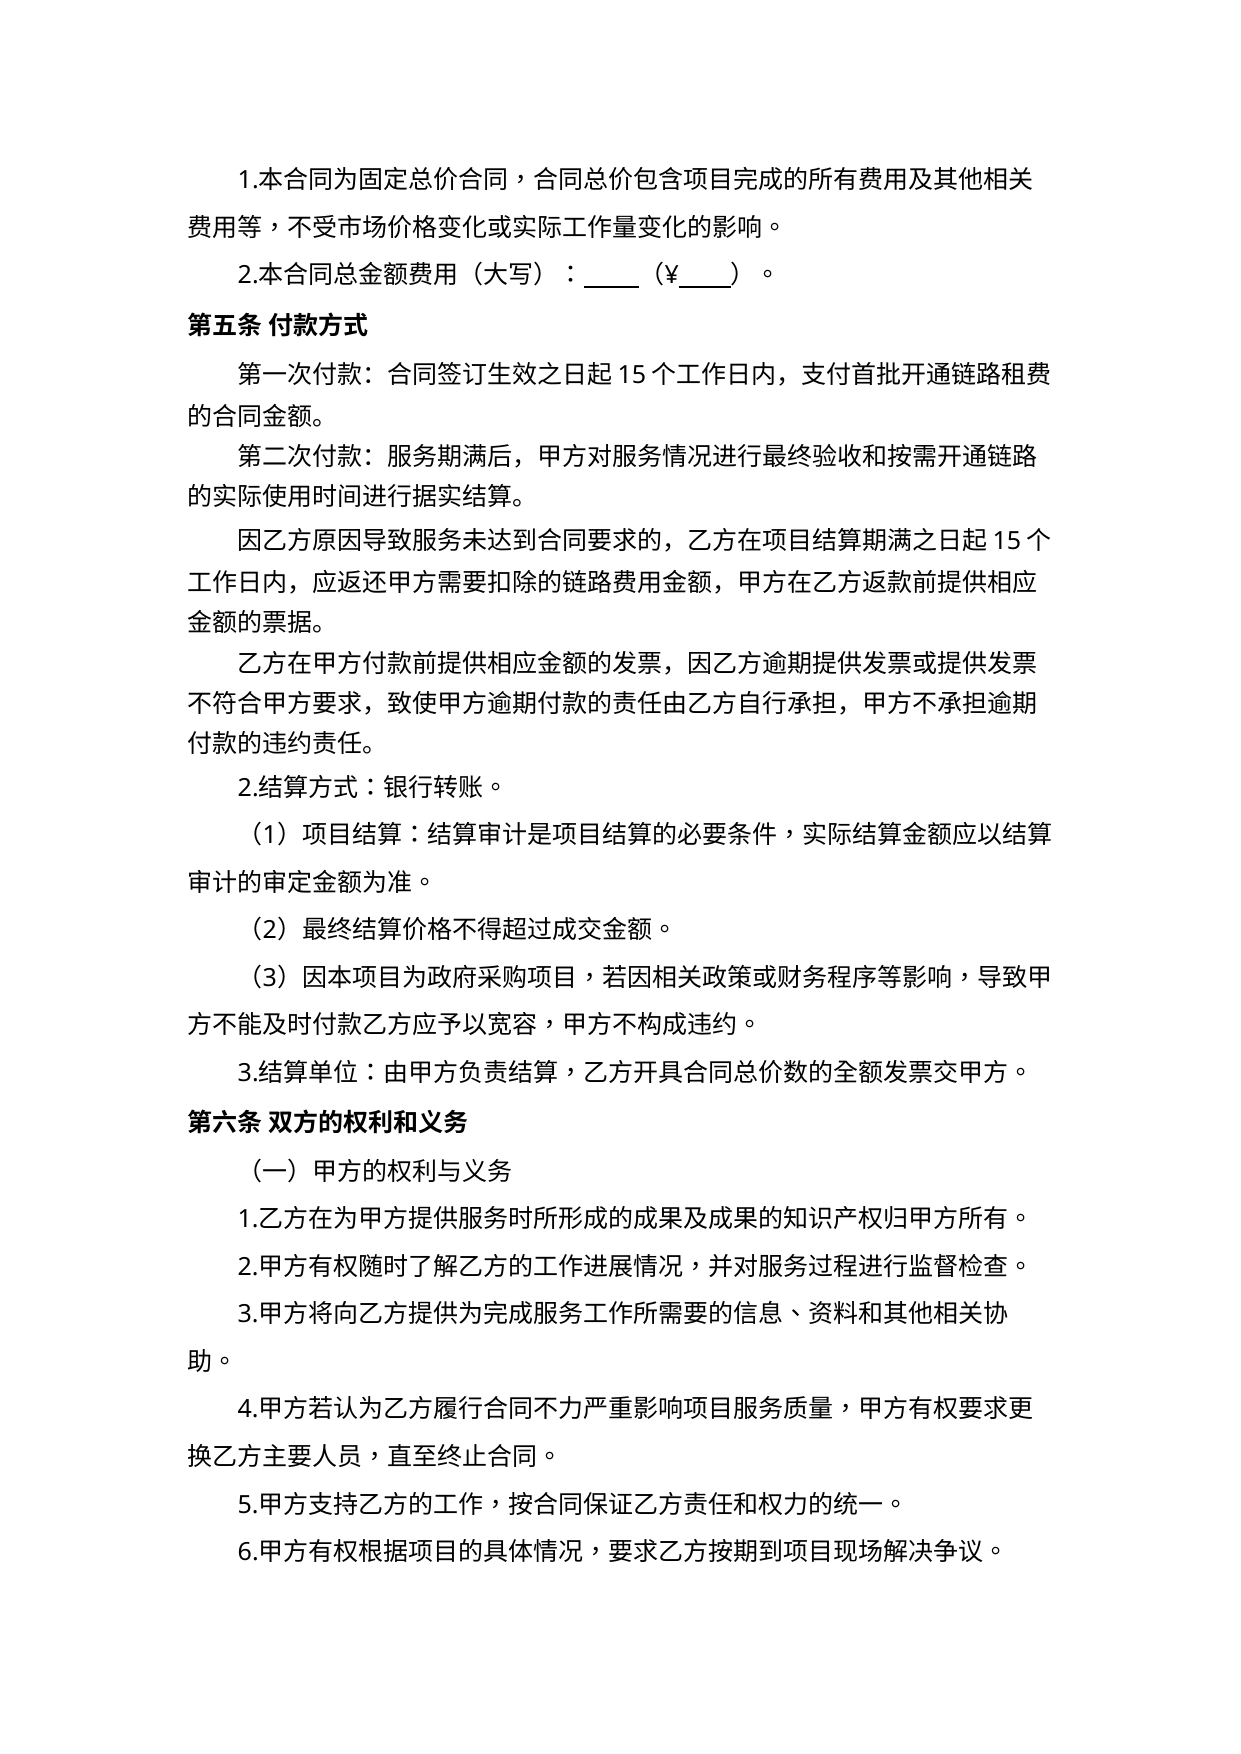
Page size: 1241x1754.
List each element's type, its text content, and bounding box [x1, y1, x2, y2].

text 第二次付款：服务期满后，甲方对服务情况进行最终验收和按需开通链路的实际使用时间进行据实结算。 [187, 442, 1053, 511]
text 乙方在甲方付款前提供相应金额的发票，因乙方逾期提供发票或提供发票不符合甲方要求，致使甲方逾期付款的责任由乙方自行承担，甲方不承担逾期付款的违约责任。 [187, 648, 1053, 758]
text 第六条 双方的权利和义务 [187, 1102, 1053, 1139]
text 3.结算单位：由甲方负责结算，乙方开具合同总价数的全额发票交甲方。 [187, 1055, 1053, 1089]
text （2）最终结算价格不得超过成交金额。 [187, 912, 1053, 946]
text 2.本合同总金额费用（大写）： （¥ ）。 [187, 257, 1053, 291]
text 5.甲方支持乙方的工作，按合同保证乙方责任和权力的统一。 [187, 1486, 1053, 1520]
text （3）因本项目为政府采购项目，若因相关政策或财务程序等影响，导致甲方不能及时付款乙方应予以宽容，甲方不构成违约。 [187, 959, 1053, 1041]
text 4.甲方若认为乙方履行合同不力严重影响项目服务质量，甲方有权要求更换乙方主要人员，直至终止合同。 [187, 1391, 1053, 1473]
text 2.结算方式：银行转账。 [187, 769, 1053, 803]
text （1）项目结算：结算审计是项目结算的必要条件，实际结算金额应以结算审计的审定金额为准。 [187, 817, 1053, 898]
text 因乙方原因导致服务未达到合同要求的，乙方在项目结算期满之日起15个工作日内，应返还甲方需要扣除的链路费用金额，甲方在乙方返款前提供相应金额的票据。 [187, 523, 1053, 637]
text （一）甲方的权利与义务 [187, 1153, 1053, 1187]
text 2.甲方有权随时了解乙方的工作进展情况，并对服务过程进行监督检查。 [187, 1248, 1053, 1282]
text 1.本合同为固定总价合同，合同总价包含项目完成的所有费用及其他相关费用等，不受市场价格变化或实际工作量变化的影响。 [187, 162, 1053, 244]
text 1.乙方在为甲方提供服务时所形成的成果及成果的知识产权归甲方所有。 [187, 1201, 1053, 1235]
text 第一次付款：合同签订生效之日起15个工作日内，支付首批开通链路租费的合同金额。 [187, 356, 1053, 431]
text 第五条 付款方式 [187, 306, 1053, 342]
text 6.甲方有权根据项目的具体情况，要求乙方按期到项目现场解决争议。 [187, 1534, 1053, 1568]
text 3.甲方将向乙方提供为完成服务工作所需要的信息、资料和其他相关协助。 [187, 1296, 1053, 1378]
